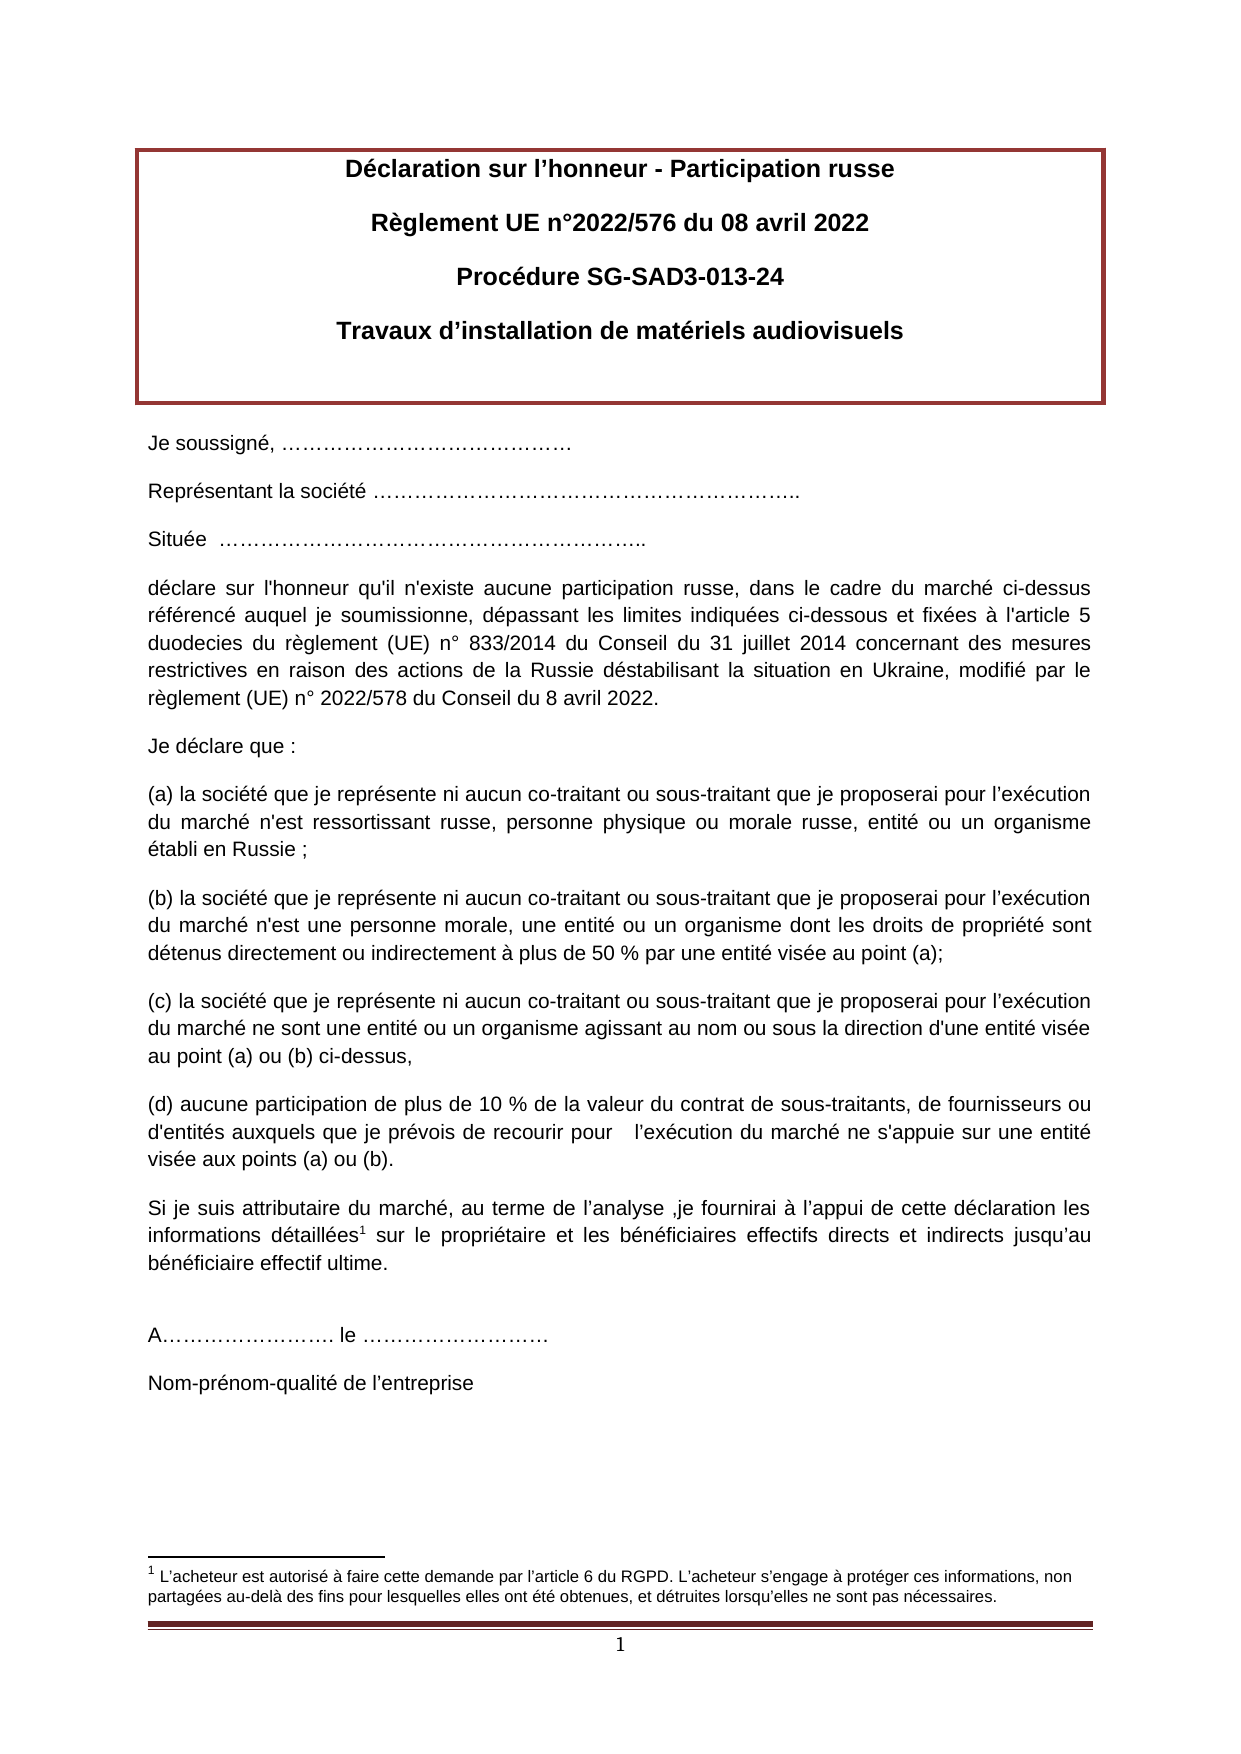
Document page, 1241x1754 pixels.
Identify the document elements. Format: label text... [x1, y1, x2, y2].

text Je soussigné, …………………………………… [148, 430, 1093, 454]
text Procédure SG-SAD3-013-24 [139, 255, 1101, 291]
text (a) la société que je représente ni aucun co-traitant ou sous-traitant que je proposerai pour l’exécution du marché n'est ressortissant russe, personne physique ou morale russe, entité ou un organisme établi en Russie ; [148, 782, 1093, 861]
text Nom-prénom-qualité de l’entreprise [148, 1371, 1093, 1394]
text Travaux d’installation de matériels audiovisuels [139, 309, 1101, 345]
text (c) la société que je représente ni aucun co-traitant ou sous-traitant que je proposerai pour l’exécution du marché ne sont une entité ou un organisme agissant au nom ou sous la direction d'une entité visée au point (a) ou (b) ci-dessus, [148, 989, 1093, 1068]
text déclare sur l'honneur qu'il n'existe aucune participation russe, dans le cadre du marché ci-dessus référencé auquel je soumissionne, dépassant les limites indiquées ci-dessous et fixées à l'article 5 duodecies du règlement (UE) n° 833/2014 du Conseil du 31 juillet 2014 concernant des mesures restrictives en raison des actions de la Russie déstabilisant la situation en Ukraine, modifié par le règlement (UE) n° 2022/578 du Conseil du 8 avril 2022. [148, 575, 1093, 709]
text Située …………………………………………………….. [148, 527, 1093, 551]
text Je déclare que : [148, 734, 1093, 758]
text Si je suis attributaire du marché, au terme de l’analyse ,je fournirai à l’appui de cette déclaration les informations détaillées sur le propriétaire et les bénéficiaires effectifs directs et indirects jusqu’au bénéficiaire effectif ultime. [148, 1195, 1093, 1274]
text (b) la société que je représente ni aucun co-traitant ou sous-traitant que je proposerai pour l’exécution du marché n'est une personne morale, une entité ou un organisme dont les droits de propriété sont détenus directement ou indirectement à plus de 50 % par une entité visée au point (a); [148, 885, 1093, 964]
text Règlement UE n°2022/576 du 08 avril 2022 [139, 201, 1101, 237]
text Déclaration sur l’honneur - Participation russe [139, 152, 1101, 183]
text Représentant la société …………………………………………………….. [148, 479, 1093, 503]
text (d) aucune participation de plus de 10 % de la valeur du contrat de sous-traitants, de fournisseurs ou d'entités auxquels que je prévois de recourir pour l’exécution du marché ne s'appuie sur une entité visée aux points (a) ou (b). [148, 1092, 1093, 1171]
text A……………………. le ……………………… [148, 1323, 1093, 1347]
